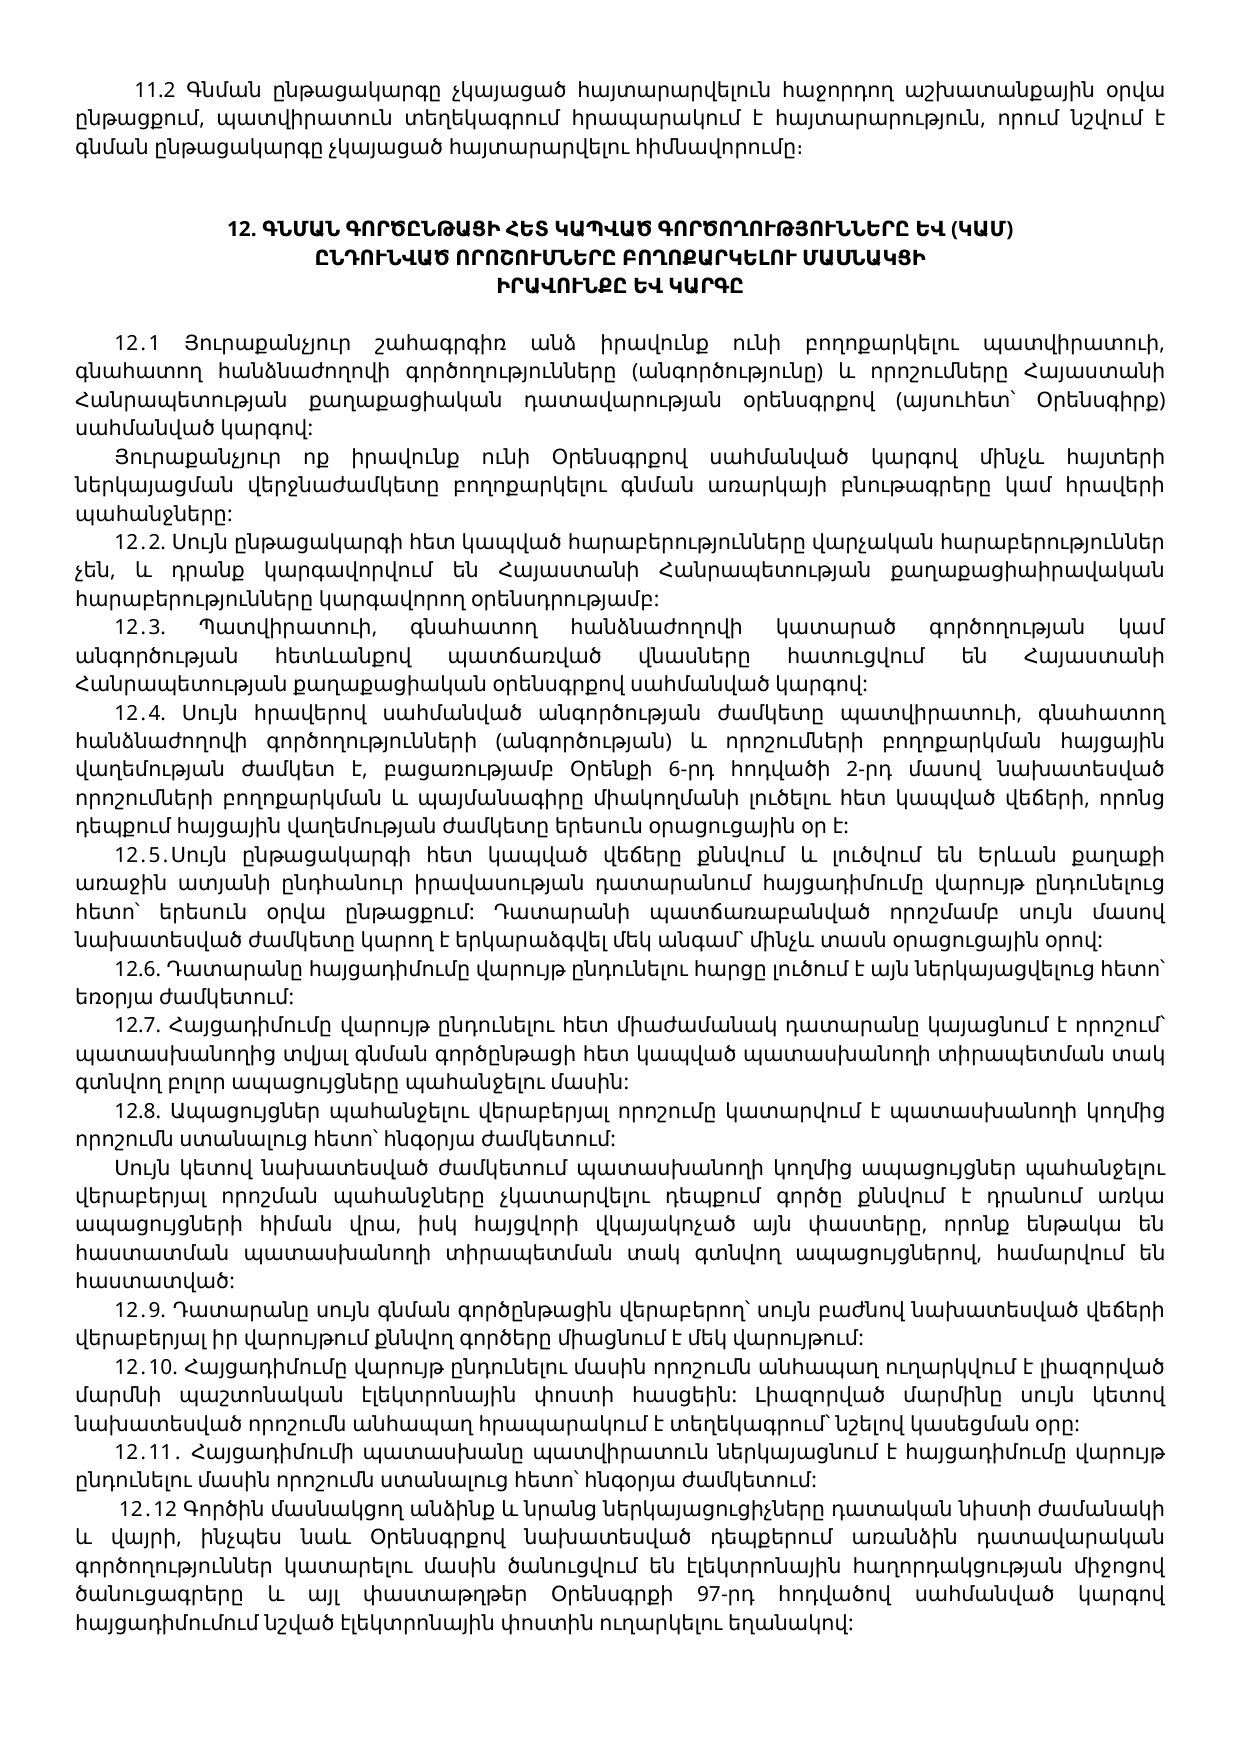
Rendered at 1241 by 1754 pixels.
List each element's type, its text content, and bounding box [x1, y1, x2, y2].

text 12.6. Դատարանը հայցադիմումը վարույթ ընդունելու հարցը լուծում է այն ներկայացվելուց հետո՝ եռօրյա ժամկետում: [75, 954, 1165, 1011]
text 12․2. Սույն ընթացակարգի հետ կապված հարաբերությունները վարչական հարաբերություններ չեն, և դրանք կարգավորվում են Հայաստանի Հանրապետության քաղաքացիաիրավական հարաբերությունները կարգավորող օրենսդրությամբ: [75, 527, 1165, 612]
text 11.2 Գնման ընթացակարգը չկայացած հայտարարվելուն հաջորդող աշխատանքային օրվա ընթացքում, պատվիրատուն տեղեկագրում հրապարակում է հայտարարություն, որում նշվում է գնման ընթացակարգը չկայացած հայտարարվելու հիմնավորումը։ [75, 75, 1165, 160]
text 12․11․ Հայցադիմումի պատասխանը պատվիրատուն ներկայացնում է հայցադիմումը վարույթ ընդունելու մասին որոշումն ստանալուց հետո՝ հնգօրյա ժամկետում: [75, 1437, 1165, 1494]
text 12․5․Սույն ընթացակարգի հետ կապված վեճերը քննվում և լուծվում են Երևան քաղաքի առաջին ատյանի ընդհանուր իրավասության դատարանում հայցադիմումը վարույթ ընդունելուց հետո՝ երեսուն օրվա ընթացքում: Դատարանի պատճառաբանված որոշմամբ սույն մասով նախատեսված ժամկետը կարող է երկարաձգվել մեկ անգամ` մինչև տասն օրացուցային օրով: [75, 840, 1165, 954]
text ԸՆԴՈՒՆՎԱԾ ՈՐՈՇՈՒՄՆԵՐԸ ԲՈՂՈՔԱՐԿԵԼՈՒ ՄԱՍՆԱԿՑԻ [75, 243, 1165, 271]
text 12.7. Հայցադիմումը վարույթ ընդունելու հետ միաժամանակ դատարանը կայացնում է որոշում՝ պատասխանողից տվյալ գնման գործընթացի հետ կապված պատասխանողի տիրապետման տակ գտնվող բոլոր ապացույցները պահանջելու մասին: [75, 1011, 1165, 1096]
text 12․9. Դատարանը սույն գնման գործընթացին վերաբերող՝ սույն բաժնով նախատեսված վեճերի վերաբերյալ իր վարույթում քննվող գործերը միացնում է մեկ վարույթում: [75, 1295, 1165, 1352]
text 12․1 Յուրաքանչյուր շահագրգիռ անձ իրավունք ունի բողոքարկելու պատվիրատուի, գնահատող հանձնաժողովի գործողությունները (անգործությունը) և որոշումները Հայաստանի Հանրապետության քաղաքացիական դատավարության օրենսգրքով (այսուհետ՝ Օրենսգիրք) սահմանված կարգով: [75, 328, 1165, 442]
text 12.8. Ապացույցներ պահանջելու վերաբերյալ որոշումը կատարվում է պատասխանողի կողմից որոշումն ստանալուց հետո՝ հնգօրյա ժամկետում: [75, 1096, 1165, 1153]
text 12․10. Հայցադիմումը վարույթ ընդունելու մասին որոշումն անհապաղ ուղարկվում է լիազորված մարմնի պաշտոնական էլեկտրոնային փոստի հասցեին: Լիազորված մարմինը սույն կետով նախատեսված որոշումն անհապաղ հրապարակում է տեղեկագրում՝ նշելով կասեցման օրը: [75, 1352, 1165, 1437]
text 12․4. Սույն հրավերով սահմանված անգործության ժամկետը պատվիրատուի, գնահատող հանձնաժողովի գործողությունների (անգործության) և որոշումների բողոքարկման հայցային վաղեմության ժամկետ է, բացառությամբ Օրենքի 6-րդ հոդվածի 2-րդ մասով նախատեսված որոշումների բողոքարկման և պայմանագիրը միակողմանի լուծելու հետ կապված վեճերի, որոնց դեպքում հայցային վաղեմության ժամկետը երեսուն օրացուցային օր է: [75, 698, 1165, 840]
text ԻՐԱՎՈՒՆՔԸ ԵՎ ԿԱՐԳԸ [75, 271, 1165, 299]
text Յուրաքանչյուր ոք իրավունք ունի Օրենսգրքով սահմանված կարգով մինչև հայտերի ներկայացման վերջնաժամկետը բողոքարկելու գնման առարկայի բնութագրերը կամ հրավերի պահանջները: [75, 442, 1165, 527]
text Սույն կետով նախատեսված ժամկետում պատասխանողի կողմից ապացույցներ պահանջելու վերաբերյալ որոշման պահանջները չկատարվելու դեպքում գործը քննվում է դրանում առկա ապացույցների հիման վրա, իսկ հայցվորի վկայակոչած այն փաստերը, որոնք ենթակա են հաստատման պատասխանողի տիրապետման տակ գտնվող ապացույցներով, համարվում են հաստատված: [75, 1153, 1165, 1295]
text 12. ԳՆՄԱՆ ԳՈՐԾԸՆԹԱՑԻ ՀԵՏ ԿԱՊՎԱԾ ԳՈՐԾՈՂՈՒԹՅՈՒՆՆԵՐԸ ԵՎ (ԿԱՄ) [75, 214, 1165, 243]
text 12․12 Գործին մասնակցող անձինք և նրանց ներկայացուցիչները դատական նիստի ժամանակի և վայրի, ինչպես նաև Օրենսգրքով նախատեսված դեպքերում առանձին դատավարական գործողություններ կատարելու մասին ծանուցվում են էլեկտրոնային հաղորդակցության միջոցով ծանուցագրերը և այլ փաստաթղթեր Օրենսգրքի 97-րդ հոդվածով սահմանված կարգով հայցադիմումում նշված էլեկտրոնային փոստին ուղարկելու եղանակով: [75, 1494, 1165, 1636]
text 12․3. Պատվիրատուի, գնահատող հանձնաժողովի կատարած գործողության կամ անգործության հետևանքով պատճառված վնասները հատուցվում են Հայաստանի Հանրապետության քաղաքացիական օրենսգրքով սահմանված կարգով: [75, 612, 1165, 698]
